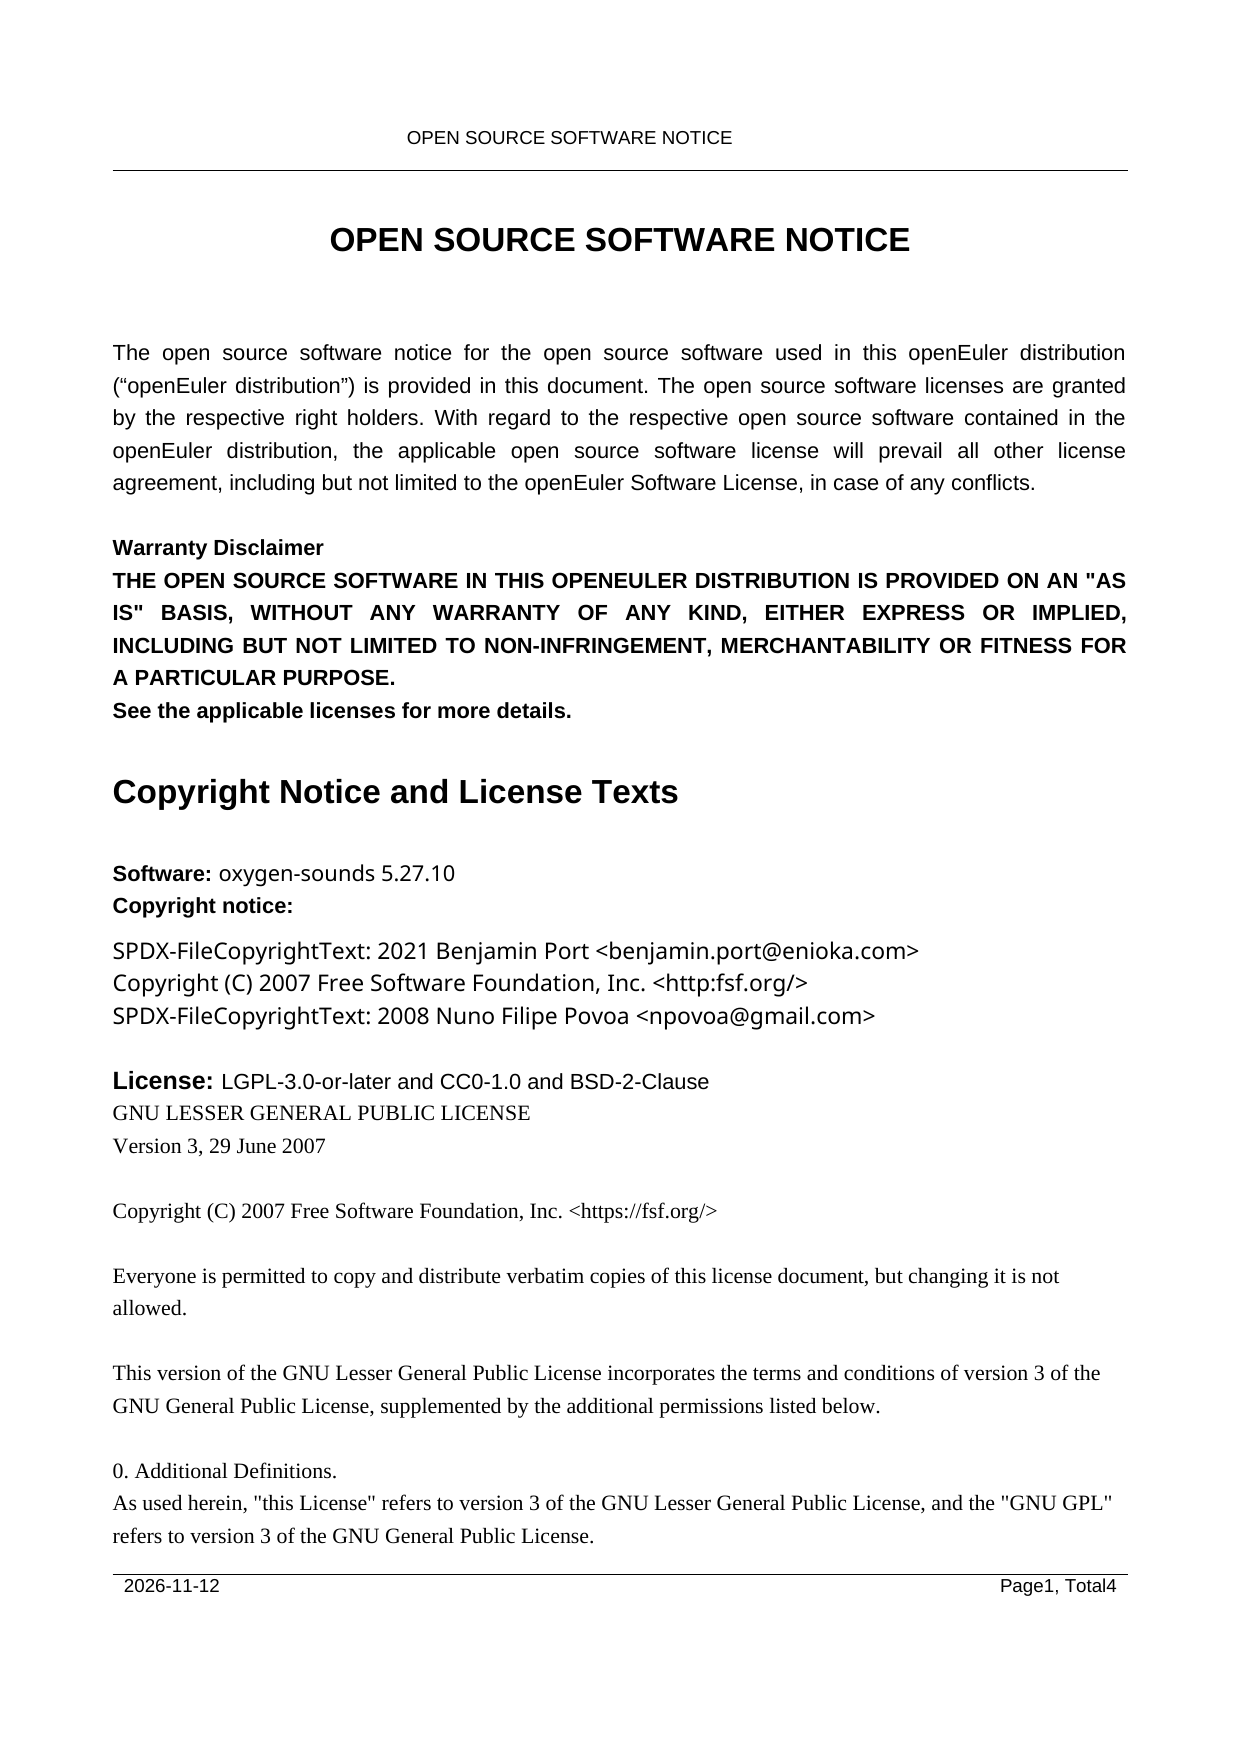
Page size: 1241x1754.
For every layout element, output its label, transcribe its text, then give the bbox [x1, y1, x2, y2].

text SPDX-FileCopyrightText: 2021 Benjamin Port <benjamin.port@enioka.com> Copyright (C) 2007 Free Software Foundation, Inc. <http:fsf.org/> SPDX-FileCopyrightText: 2008 Nuno Filipe Povoa <npovoa@gmail.com> [112, 934, 1128, 1064]
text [112, 1096, 1128, 1551]
text THE OPEN SOURCE SOFTWARE IN THIS OPENEULER DISTRIBUTION IS PROVIDED ON AN "AS IS" BASIS, WITHOUT ANY WARRANTY OF ANY KIND, EITHER EXPRESS OR IMPLIED, INCLUDING BUT NOT LIMITED TO NON-INFRINGEMENT, MERCHANTABILITY OR FITNESS FOR A PARTICULAR PURPOSE. See the applicable licenses for more details. [112, 564, 1128, 726]
text OPEN SOURCE SOFTWARE NOTICE [112, 206, 1128, 271]
text The open source software notice for the open source software used in this openEuler distribution (“openEuler distribution”) is provided in this document. The open source software licenses are granted by the respective right holders. With regard to the respective open source software contained in the openEuler distribution, the applicable open source software license will prevail all other license agreement, including but not limited to the openEuler Software License, in case of any conflicts. [112, 336, 1128, 499]
text Copyright notice: [112, 889, 1128, 921]
title Software: oxygen-sounds 5.27.10 [112, 856, 1128, 889]
text Warranty Disclaimer [112, 531, 1128, 564]
text Copyright Notice and License Texts [112, 759, 1128, 824]
text License: LGPL-3.0-or-later and CC0-1.0 and BSD-2-Clause [112, 1064, 1128, 1096]
